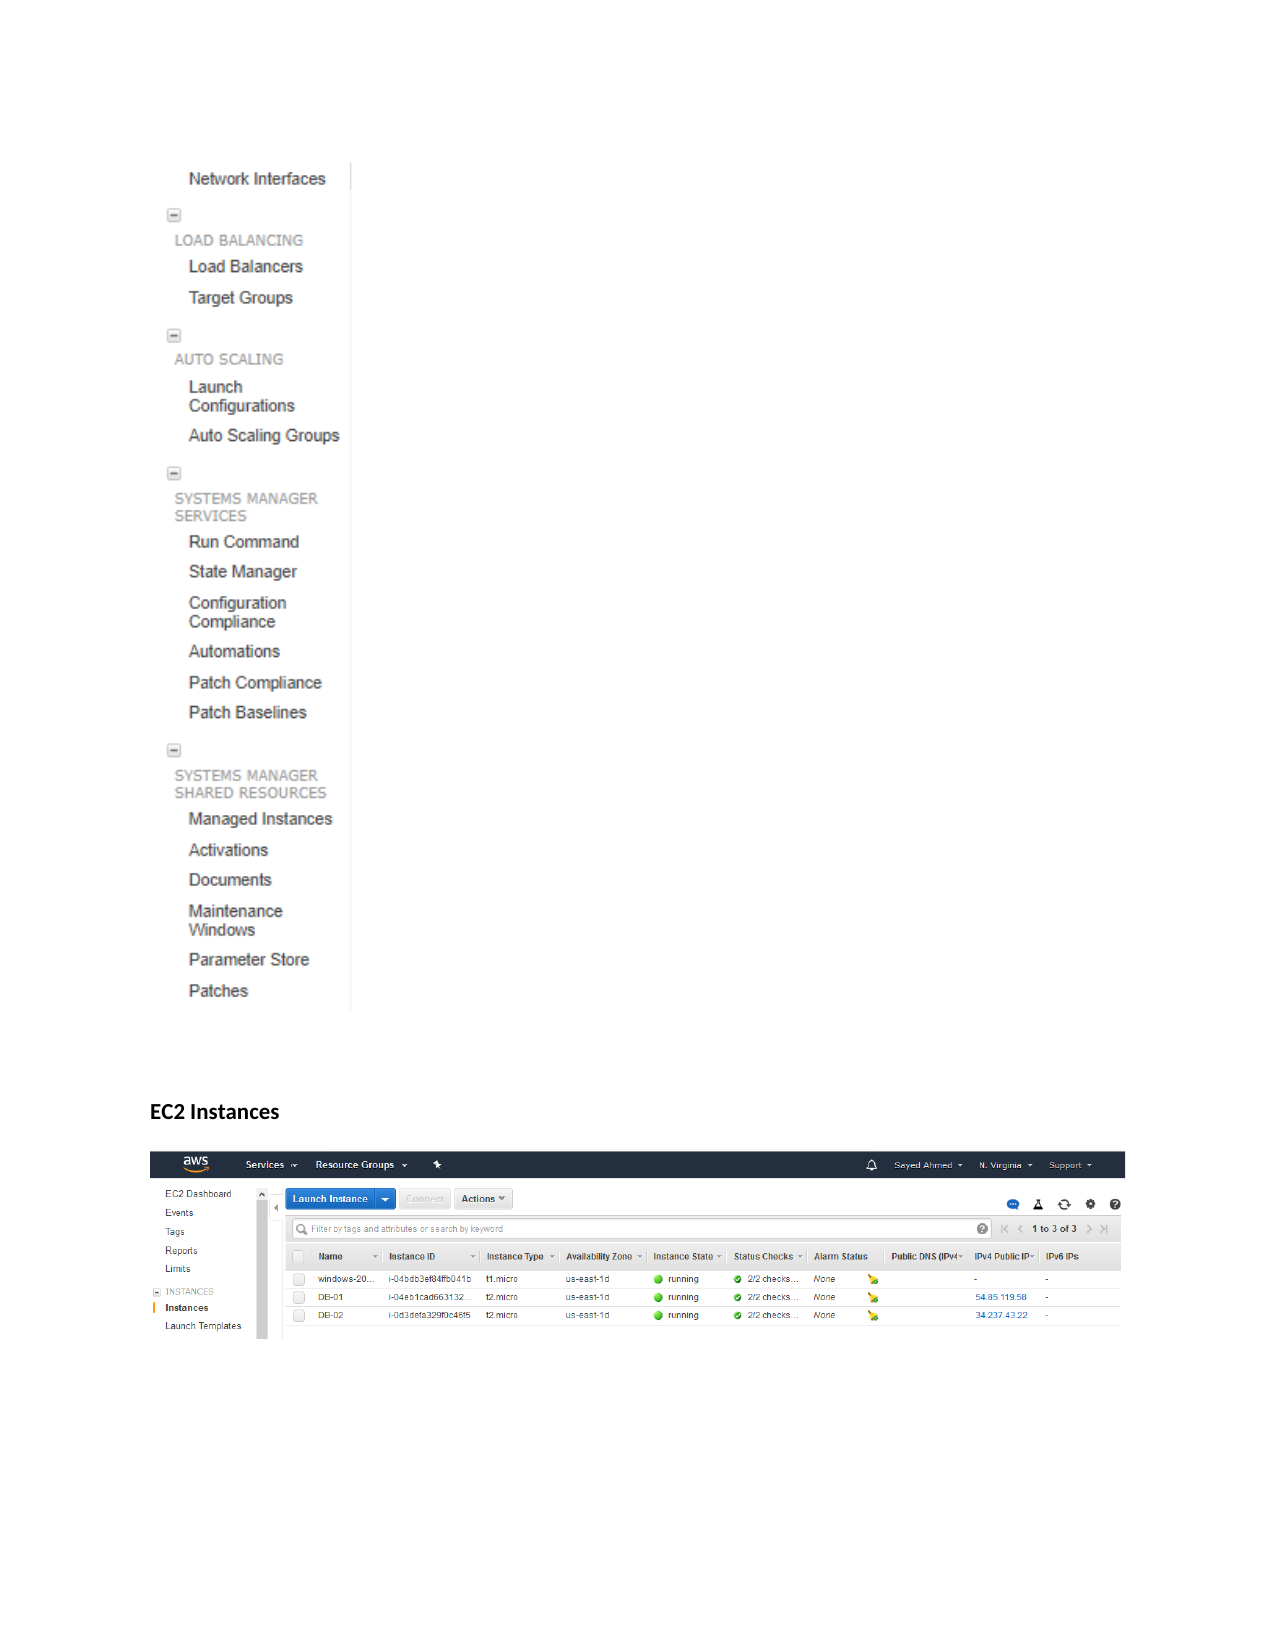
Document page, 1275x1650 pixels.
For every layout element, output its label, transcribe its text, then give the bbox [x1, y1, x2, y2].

picture [150, 150, 352, 1019]
text EC2 Instances [150, 1097, 1125, 1125]
picture [150, 1149, 1125, 1339]
